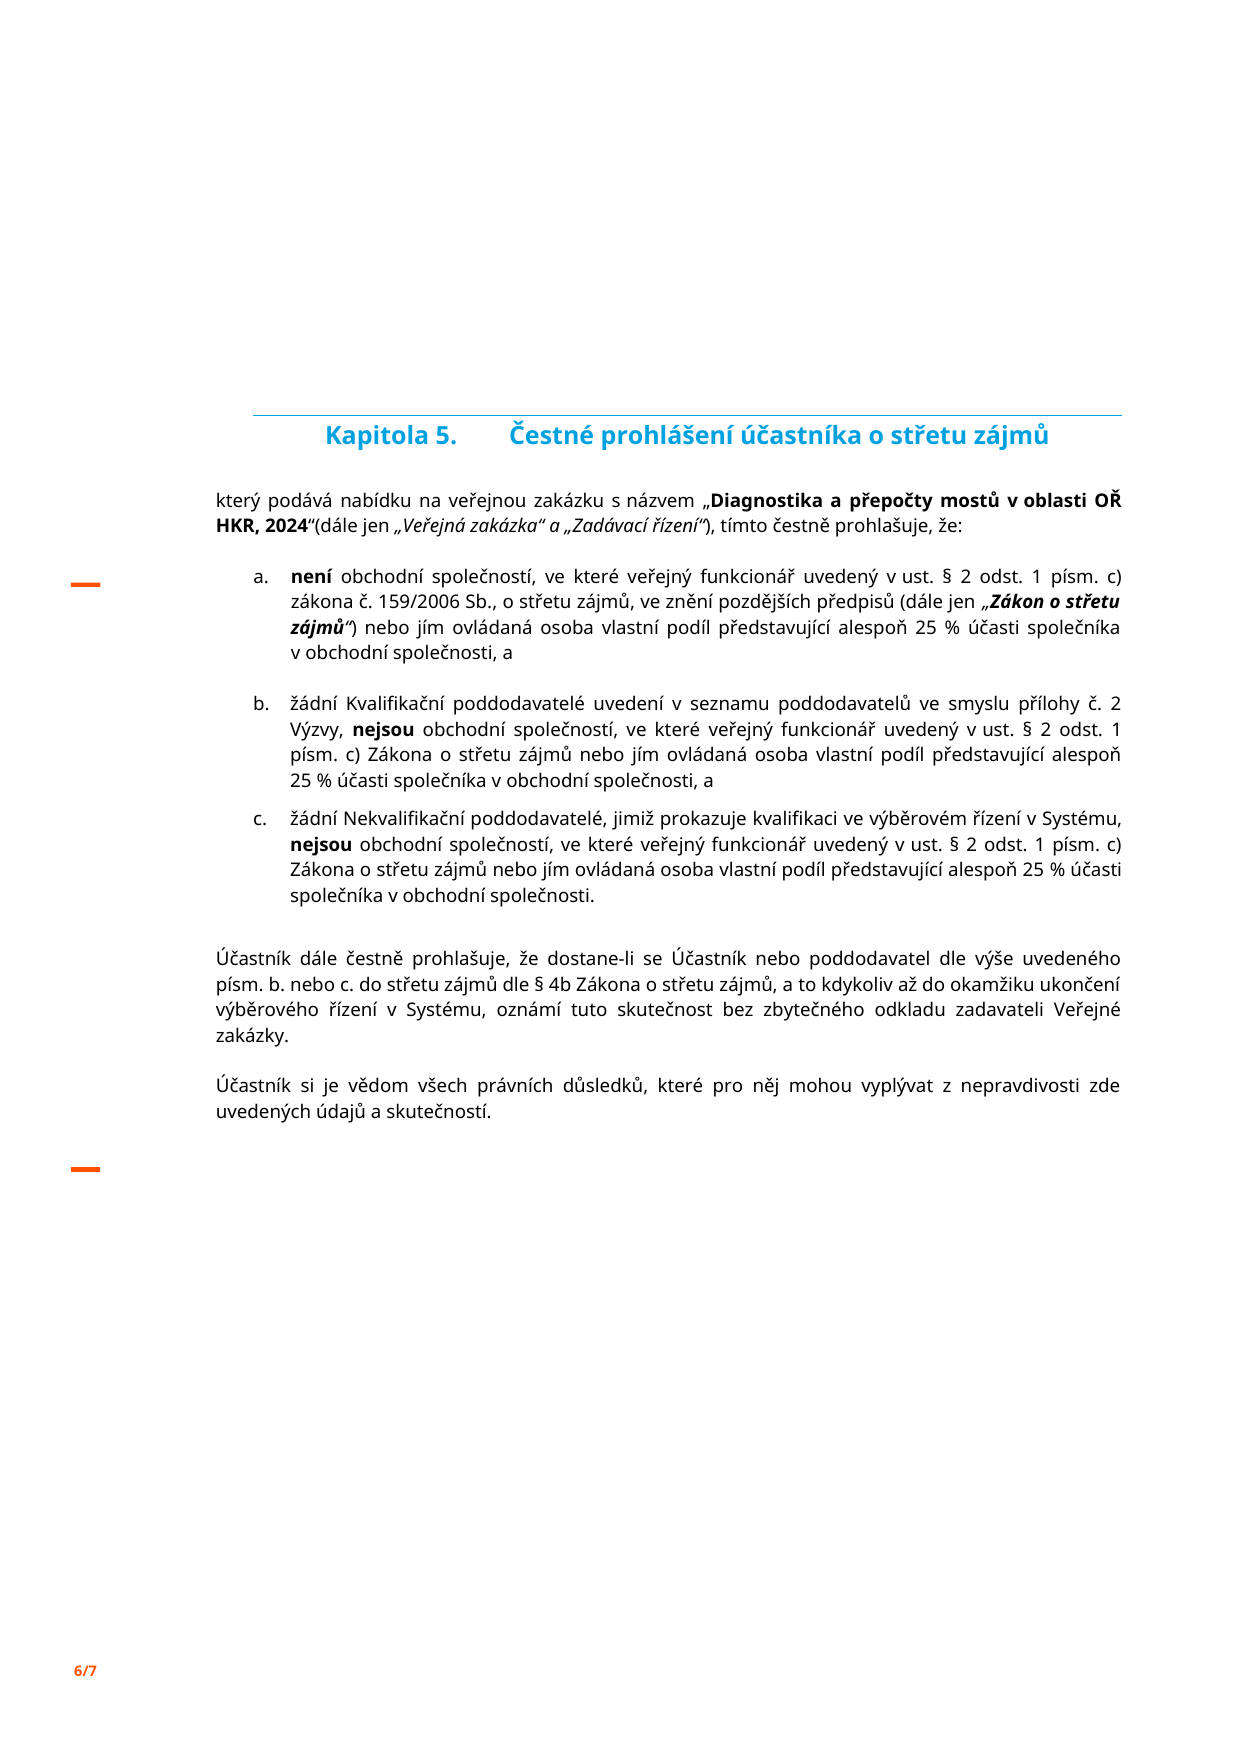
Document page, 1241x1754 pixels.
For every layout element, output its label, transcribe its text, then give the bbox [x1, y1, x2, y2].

text Účastník dále čestně prohlašuje, že dostane-li se Účastník nebo poddodavatel dle výše uvedeného písm. b. nebo c. do střetu zájmů dle § 4b Zákona o střetu zájmů, a to kdykoliv až do okamžiku ukončení výběrového řízení v Systému, oznámí tuto skutečnost bez zbytečného odkladu zadavateli Veřejné zakázky. [216, 945, 1122, 1047]
list žádní Nekvalifikační poddodavatelé, jimiž prokazuje kvalifikaci ve výběrovém řízení v Systému, nejsou obchodní společností, ve které veřejný funkcionář uvedený v ust. § 2 odst. 1 písm. c) Zákona o střetu zájmů nebo jím ovládaná osoba vlastní podíl představující alespoň 25 % účasti společníka v obchodní společnosti. [253, 805, 1122, 907]
text který podává nabídku na veřejnou zakázku s názvem „Diagnostika a přepočty mostů v oblasti OŘ HKR, 2024“(dále jen „Veřejná zakázka“ a „Zadávací řízení“), tímto čestně prohlašuje, že: [216, 487, 1122, 538]
list žádní Kvalifikační poddodavatelé uvedení v seznamu poddodavatelů ve smyslu přílohy č. 2 Výzvy, nejsou obchodní společností, ve které veřejný funkcionář uvedený v ust. § 2 odst. 1 písm. c) Zákona o střetu zájmů nebo jím ovládaná osoba vlastní podíl představující alespoň 25 % účasti společníka v obchodní společnosti, a [253, 691, 1122, 793]
text Účastník si je vědom všech právních důsledků, které pro něj mohou vyplývat z nepravdivosti zde uvedených údajů a skutečností. [216, 1072, 1122, 1123]
list není obchodní společností, ve které veřejný funkcionář uvedený v ust. § 2 odst. 1 písm. c) zákona č. 159/2006 Sb., o střetu zájmů, ve znění pozdějších předpisů (dále jen „Zákon o střetu zájmů“) nebo jím ovládaná osoba vlastní podíl představující alespoň 25 % účasti společníka v obchodní společnosti, a [253, 563, 1122, 665]
subtitle Čestné prohlášení účastníka o střetu zájmů [253, 416, 1122, 452]
